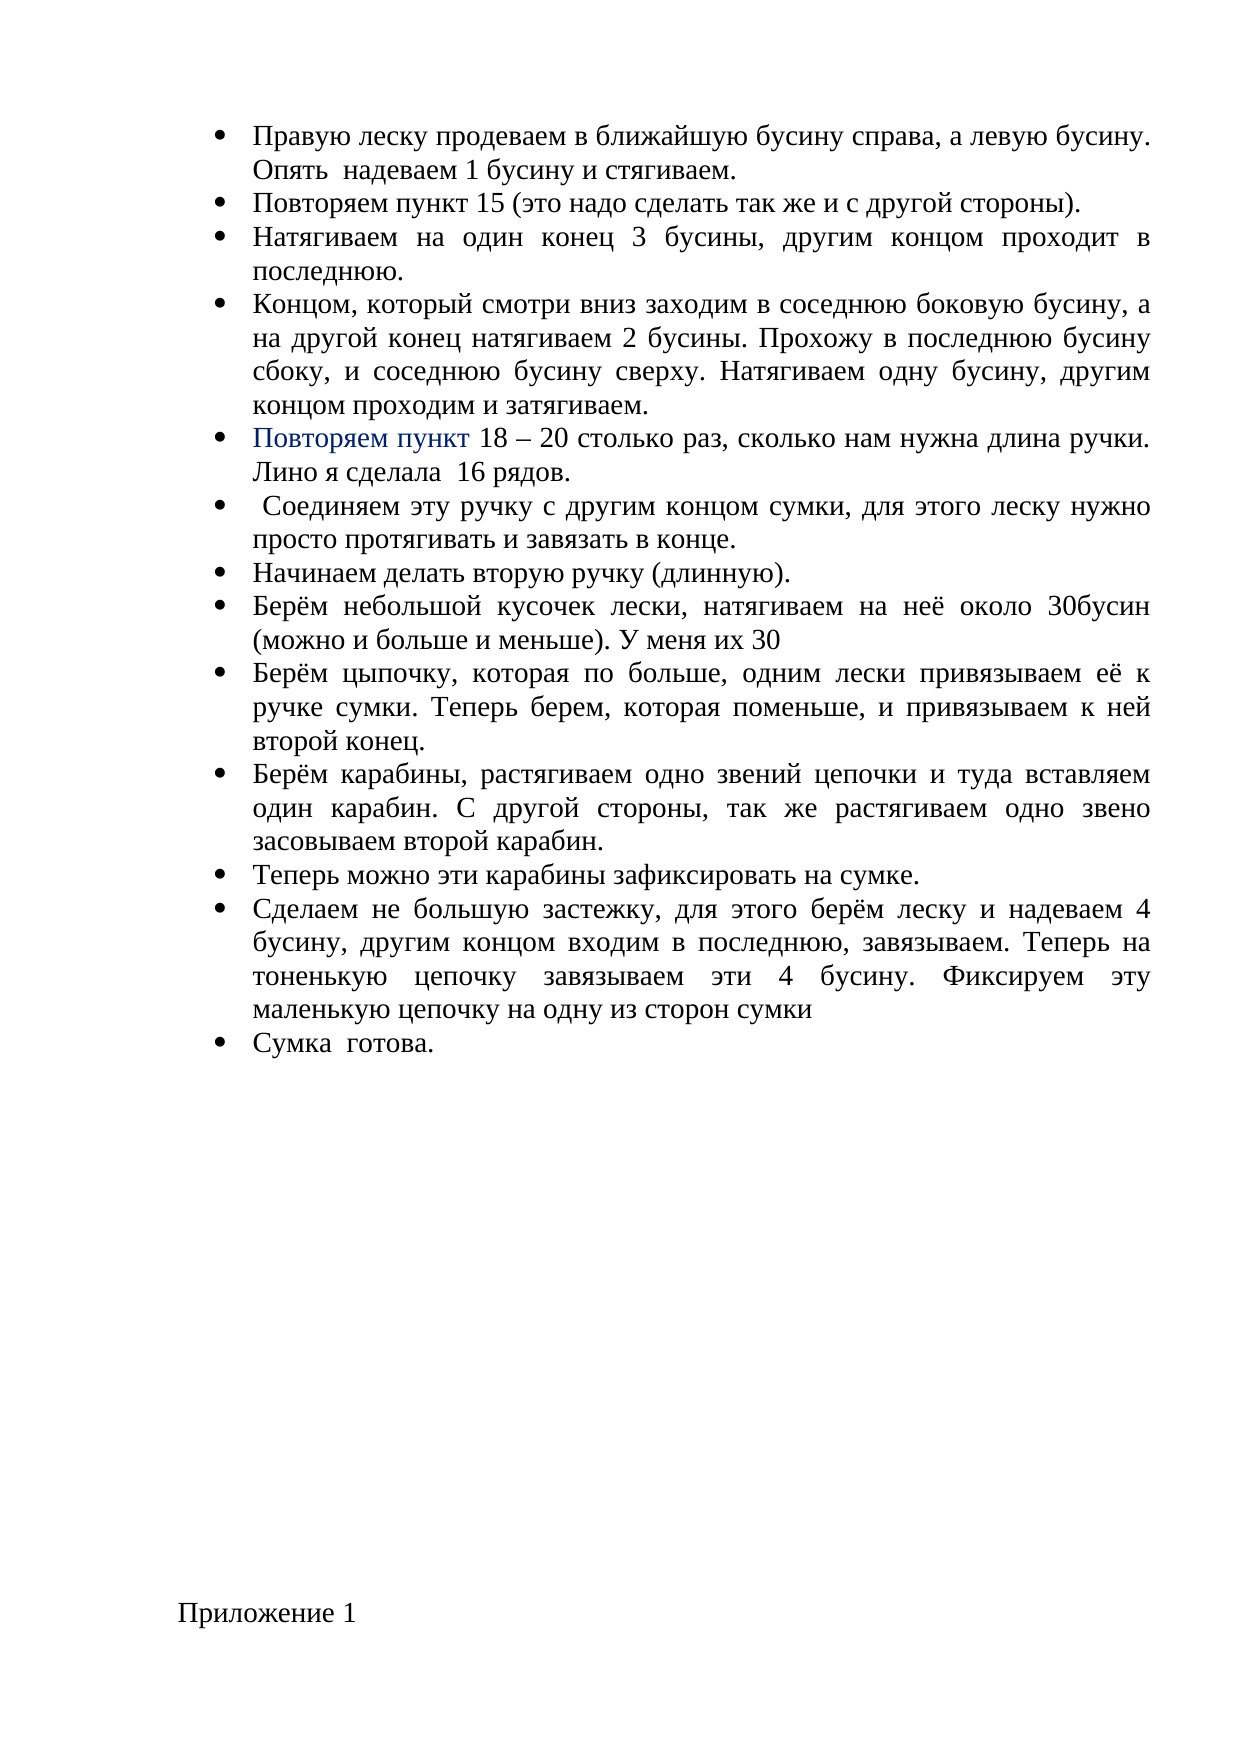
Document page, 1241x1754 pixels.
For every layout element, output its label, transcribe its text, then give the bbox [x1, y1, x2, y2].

list Начинаем делать вторую ручку (длинную). [215, 555, 1152, 588]
list Натягиваем на один конец 3 бусины, другим концом проходит в последнюю. [215, 219, 1152, 286]
list Берём карабины, растягиваем одно звений цепочки и туда вставляем один карабин. С другой стороны, так же растягиваем одно звено засовываем второй карабин. [215, 756, 1152, 857]
list Концом, который смотри вниз заходим в соседнюю боковую бусину, а на другой конец натягиваем 2 бусины. Прохожу в последнюю бусину сбоку, и соседнюю бусину сверху. Натягиваем одну бусину, другим концом проходим и затягиваем. [215, 286, 1152, 420]
list Сумка готова. [215, 1025, 1152, 1059]
list Повторяем пункт 15 (это надо сделать так же и с другой стороны). [215, 185, 1152, 219]
list Берём небольшой кусочек лески, натягиваем на неё около 30бусин (можно и больше и меньше). У меня их 30 [215, 588, 1152, 656]
list Повторяем пункт 18 – 20 столько раз, сколько нам нужна длина ручки. Лино я сделала 16 рядов. [215, 420, 1152, 488]
list Соединяем эту ручку с другим концом сумки, для этого леску нужно просто протягивать и завязать в конце. [215, 488, 1152, 555]
list Правую леску продеваем в ближайшую бусину справа, а левую бусину. Опять надеваем 1 бусину и стягиваем. [215, 118, 1152, 185]
text Приложение 1 [177, 1595, 1152, 1629]
list Теперь можно эти карабины зафиксировать на сумке. [215, 857, 1152, 891]
list Берём цыпочку, которая по больше, одним лески привязываем её к ручке сумки. Теперь берем, которая поменьше, и привязываем к ней второй конец. [215, 656, 1152, 756]
list Сделаем не большую застежку, для этого берём леску и надеваем 4 бусину, другим концом входим в последнюю, завязываем. Теперь на тоненькую цепочку завязываем эти 4 бусину. Фиксируем эту маленькую цепочку на одну из сторон сумки [215, 891, 1152, 1025]
